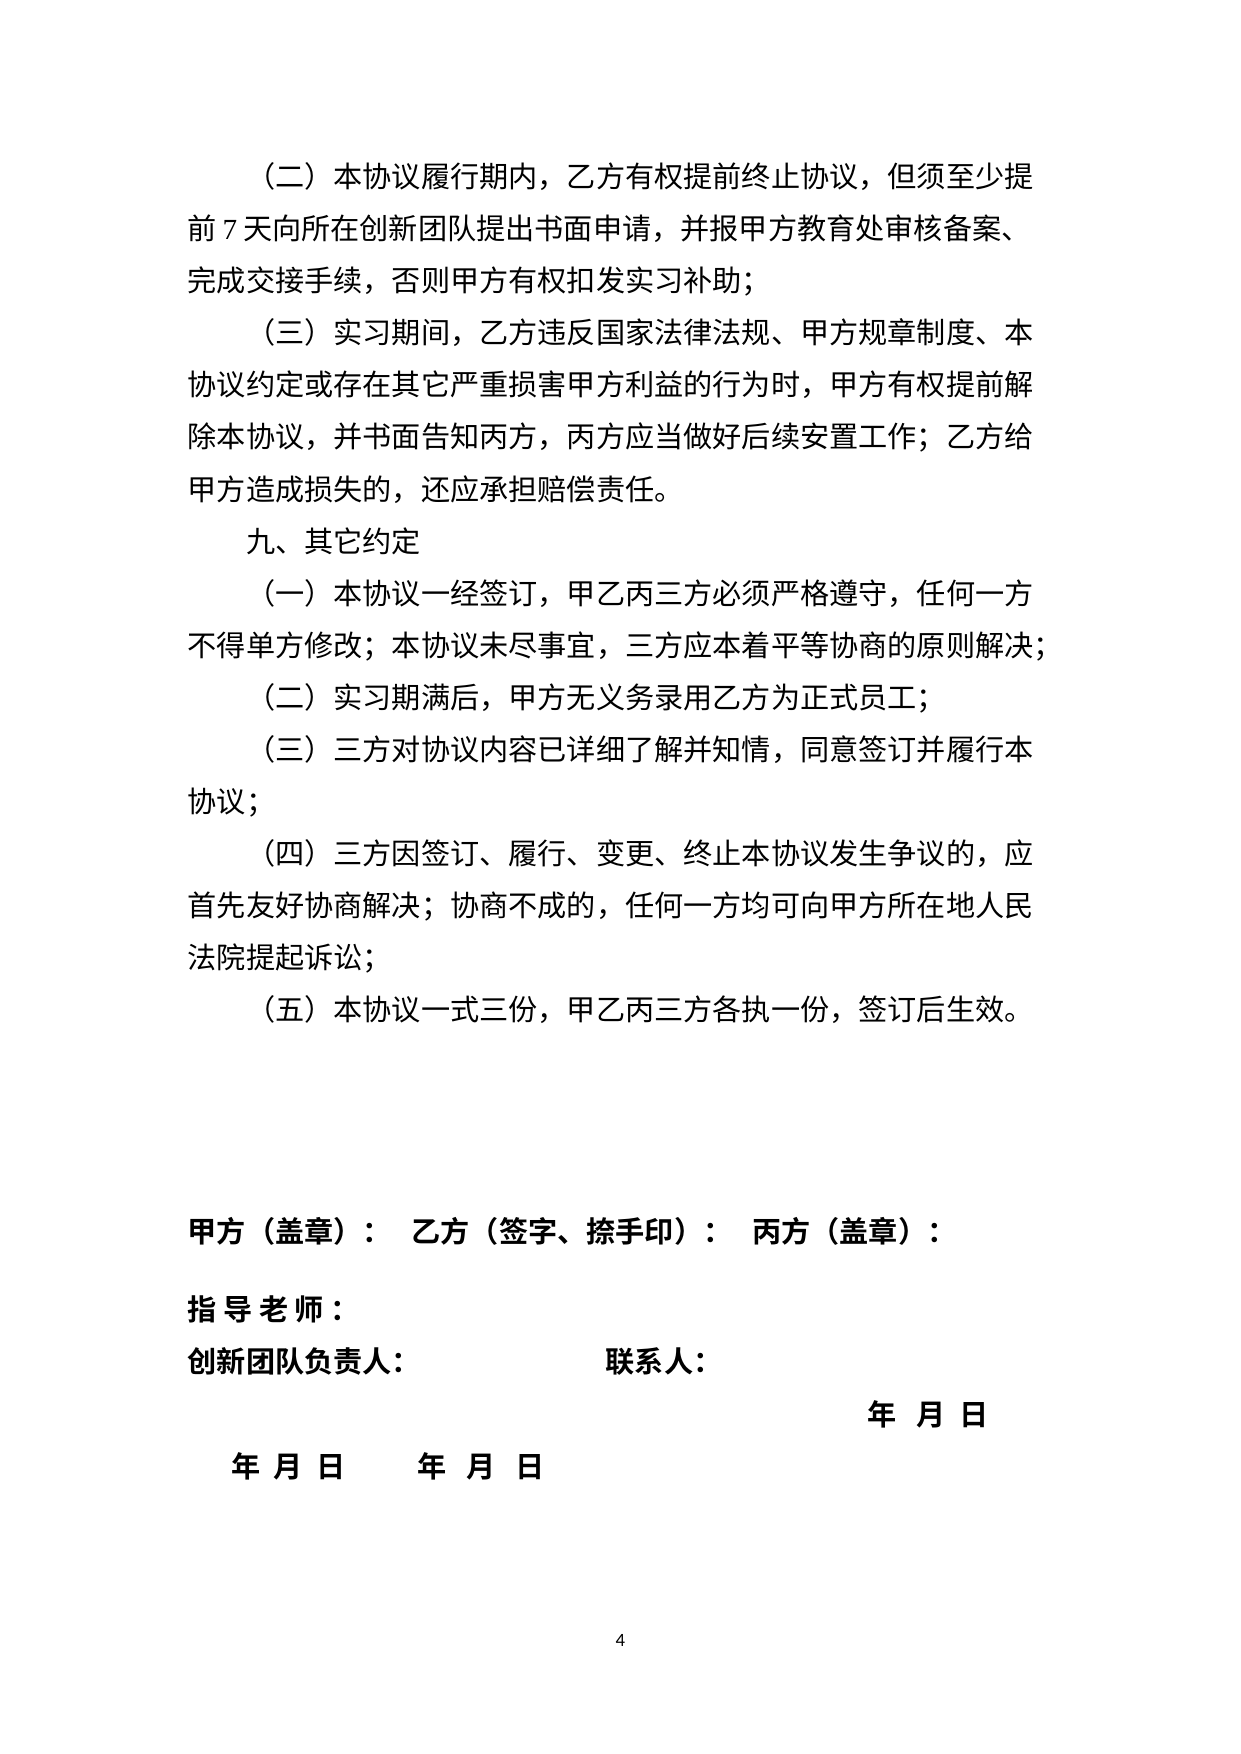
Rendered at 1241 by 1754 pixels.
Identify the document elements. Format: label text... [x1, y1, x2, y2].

text （二）本协议履行期内，乙方有权提前终止协议，但须至少提前7天向所在创新团队提出书面申请，并报甲方教育处审核备案、完成交接手续，否则甲方有权扣发实习补助； [187, 146, 1053, 302]
text 指 导 老 师 ： [187, 1279, 1053, 1331]
text （四）三方因签订、履行、变更、终止本协议发生争议的，应首先友好协商解决；协商不成的，任何一方均可向甲方所在地人民法院提起诉讼； [187, 823, 1053, 979]
text （二）实习期满后，甲方无义务录用乙方为正式员工； [187, 667, 1053, 719]
text （五）本协议一式三份，甲乙丙三方各执一份，签订后生效。 [187, 979, 1053, 1031]
text 年 月 日 年 月 日 年 月 日 [231, 1383, 1053, 1487]
text （一）本协议一经签订，甲乙丙三方必须严格遵守，任何一方不得单方修改；本协议未尽事宜，三方应本着平等协商的原则解决； [187, 562, 1053, 667]
text 甲方（盖章）： 乙方（签字、捺手印）： 丙方（盖章）： [187, 1200, 1053, 1252]
text 创新团队负责人： 联系人： [187, 1331, 1053, 1383]
text 九、其它约定 [187, 510, 1053, 562]
text （三）实习期间，乙方违反国家法律法规、甲方规章制度、本协议约定或存在其它严重损害甲方利益的行为时，甲方有权提前解除本协议，并书面告知丙方，丙方应当做好后续安置工作；乙方给甲方造成损失的，还应承担赔偿责任。 [187, 302, 1053, 510]
text （三）三方对协议内容已详细了解并知情，同意签订并履行本协议； [187, 719, 1053, 823]
